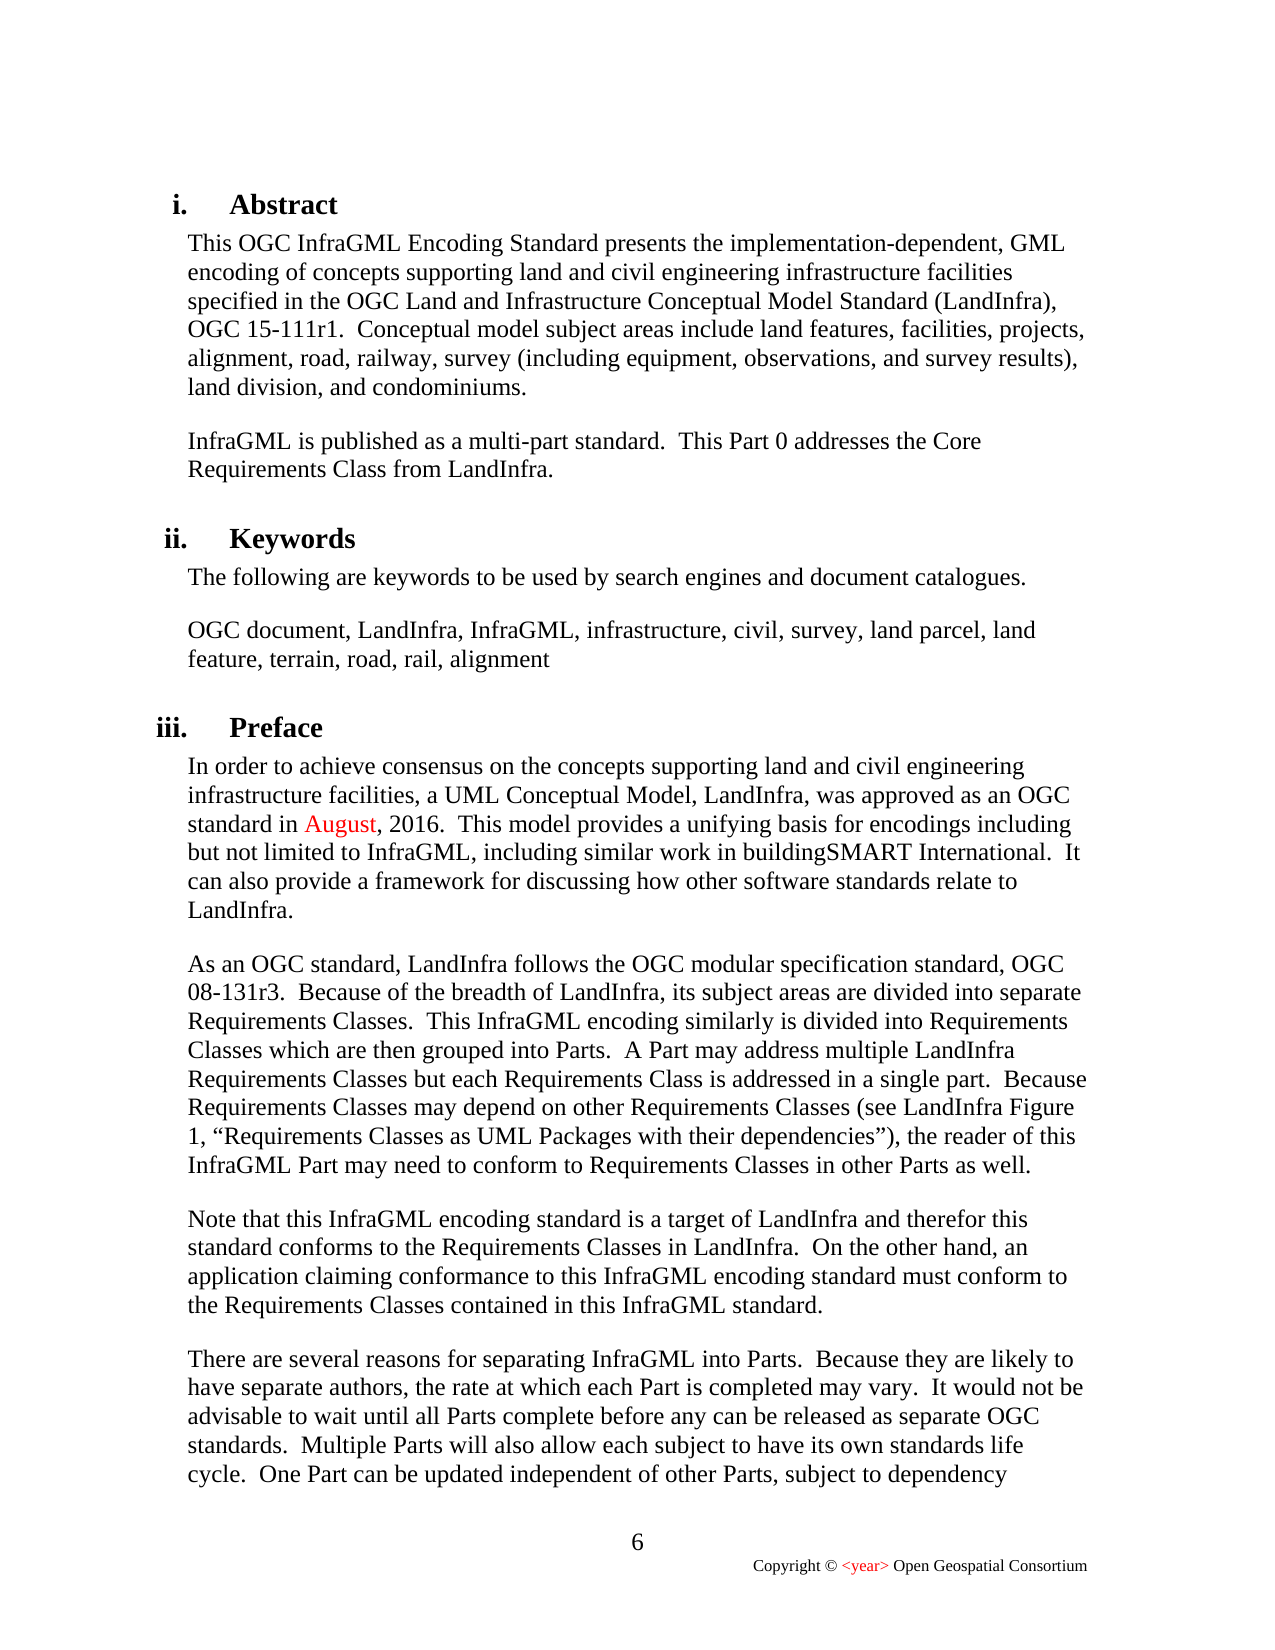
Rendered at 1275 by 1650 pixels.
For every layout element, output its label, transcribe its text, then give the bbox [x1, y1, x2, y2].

text Preface [187, 710, 1087, 744]
text In order to achieve consensus on the concepts supporting land and civil engineering infrastructure facilities, a UML Conceptual Model, LandInfra, was approved as an OGC standard in August, 2016. This model provides a unifying basis for encodings including but not limited to InfraGML, including similar work in buildingSMART International. It can also provide a framework for discussing how other software standards relate to LandInfra. [187, 751, 1087, 924]
text As an OGC standard, LandInfra follows the OGC modular specification standard, OGC 08-131r3. Because of the breadth of LandInfra, its subject areas are divided into separate Requirements Classes. This InfraGML encoding similarly is divided into Requirements Classes which are then grouped into Parts. A Part may address multiple LandInfra Requirements Classes but each Requirements Class is addressed in a single part. Because Requirements Classes may depend on other Requirements Classes (see LandInfra Figure 1, “Requirements Classes as UML Packages with their dependencies”), the reader of this InfraGML Part may need to conform to Requirements Classes in other Parts as well. [187, 949, 1087, 1179]
text Note that this InfraGML encoding standard is a target of LandInfra and therefor this standard conforms to the Requirements Classes in LandInfra. On the other hand, an application claiming conformance to this InfraGML encoding standard must conform to the Requirements Classes contained in this InfraGML standard. [187, 1204, 1087, 1319]
text Abstract [187, 187, 1087, 221]
text The following are keywords to be used by search engines and document catalogues. [187, 562, 1087, 590]
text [187, 1344, 1087, 1487]
text OGC document, LandInfra, InfraGML, infrastructure, civil, survey, land parcel, land feature, terrain, road, rail, alignment [187, 615, 1087, 673]
text Keywords [187, 521, 1087, 554]
text InfraGML is published as a multi-part standard. This Part 0 addresses the Core Requirements Class from LandInfra. [187, 426, 1087, 483]
text This OGC InfraGML Encoding Standard presents the implementation-dependent, GML encoding of concepts supporting land and civil engineering infrastructure facilities specified in the OGC Land and Infrastructure Conceptual Model Standard (LandInfra), OGC 15-111r1. Conceptual model subject areas include land features, facilities, projects, alignment, road, railway, survey (including equipment, observations, and survey results), land division, and condominiums. [187, 228, 1087, 401]
